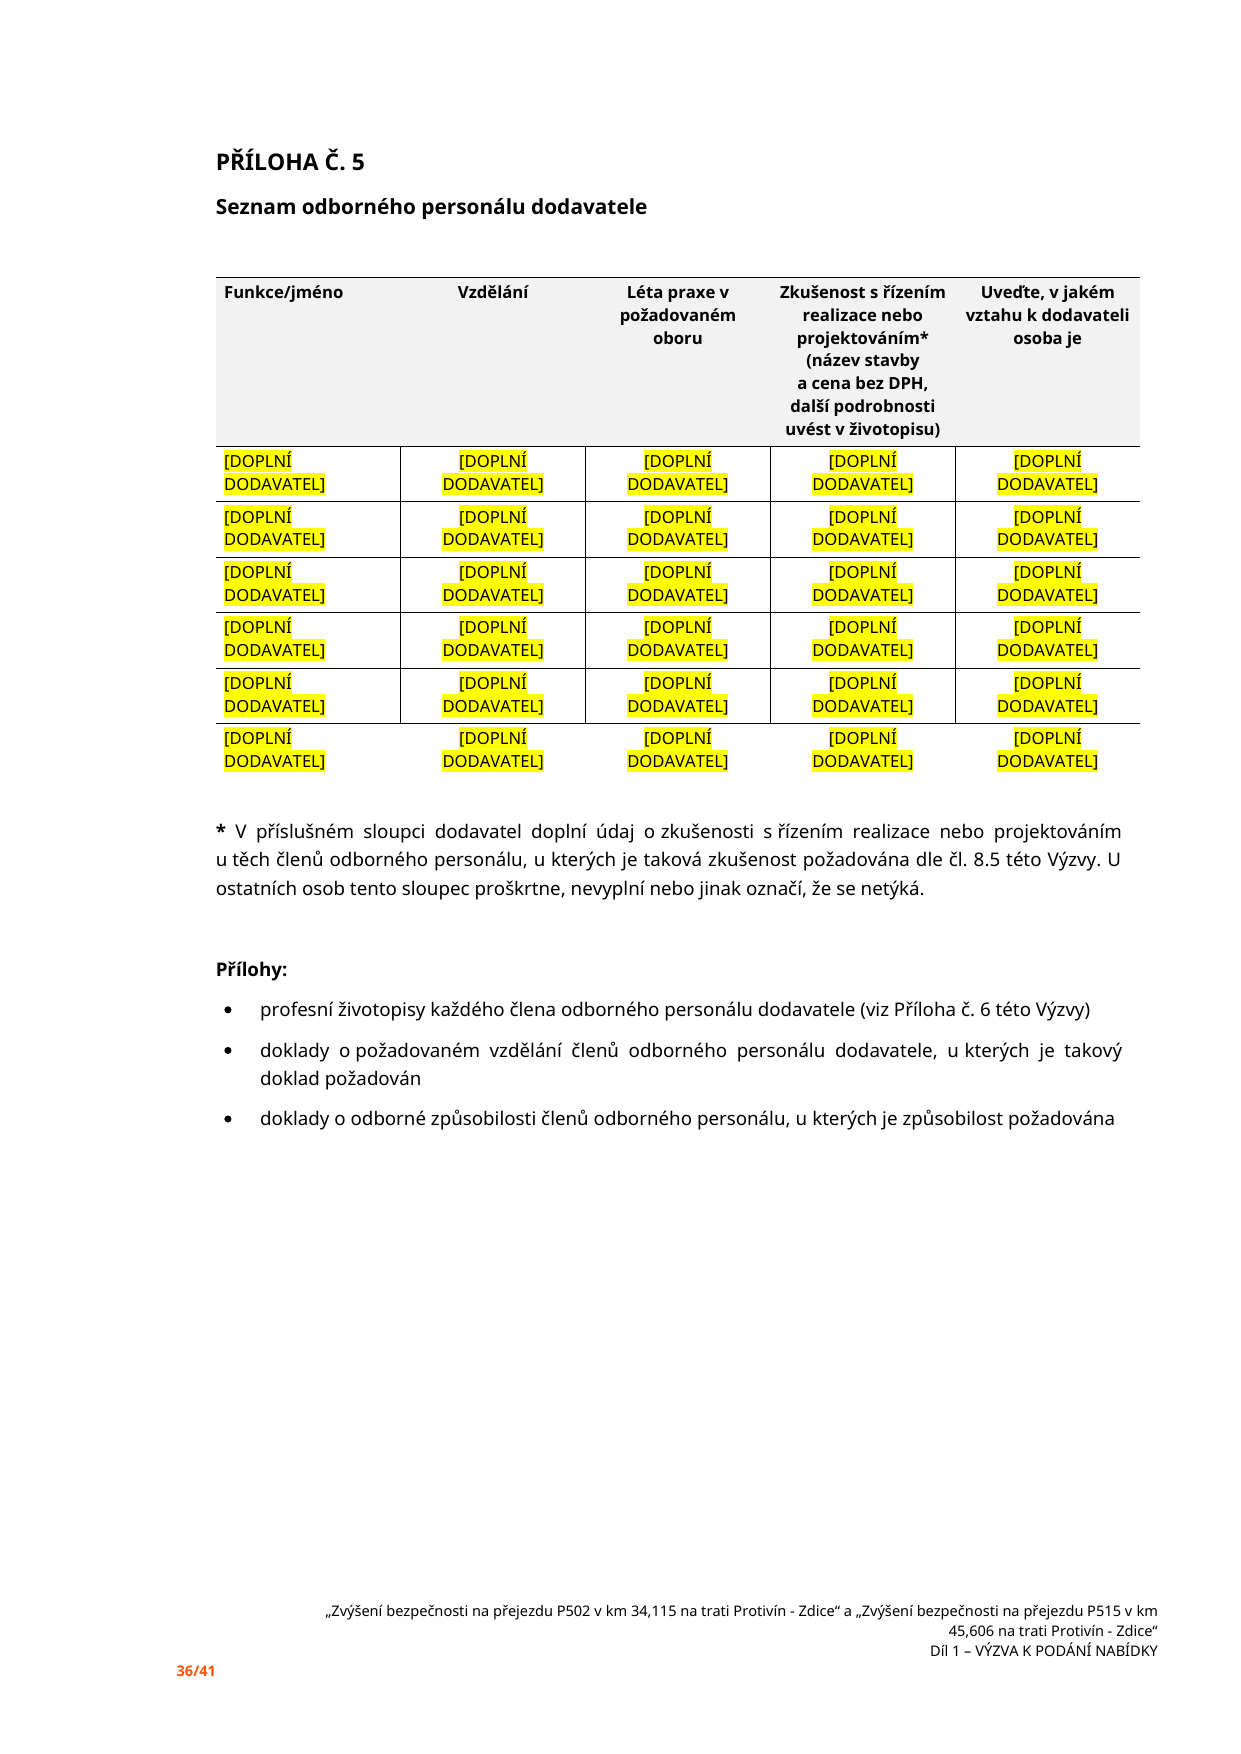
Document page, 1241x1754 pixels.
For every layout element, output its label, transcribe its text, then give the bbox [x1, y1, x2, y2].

table_cell [DOPLNÍ DODAVATEL] [401, 558, 585, 612]
table_header Funkce/jméno [216, 278, 400, 446]
table_cell [DOPLNÍ DODAVATEL] [586, 558, 770, 612]
text profesní životopisy každého člena odborného personálu dodavatele (viz Příloha č. 6 této Výzvy) [224, 996, 1122, 1022]
text Příloha č. 5 [216, 146, 1122, 177]
table_cell [DOPLNÍ DODAVATEL] [956, 613, 1140, 667]
text doklady o odborné způsobilosti členů odborného personálu, u kterých je způsobilost požadována [224, 1105, 1122, 1131]
table_cell [DOPLNÍ DODAVATEL] [216, 724, 400, 778]
table_cell [DOPLNÍ DODAVATEL] [956, 447, 1140, 501]
table_cell [DOPLNÍ DODAVATEL] [216, 502, 400, 557]
table_cell [DOPLNÍ DODAVATEL] [771, 613, 955, 667]
table_cell [DOPLNÍ DODAVATEL] [586, 669, 770, 723]
table_cell [DOPLNÍ DODAVATEL] [216, 669, 400, 723]
table_cell [DOPLNÍ DODAVATEL] [401, 669, 585, 723]
table_cell [DOPLNÍ DODAVATEL] [955, 724, 1140, 778]
table_cell [DOPLNÍ DODAVATEL] [956, 502, 1140, 557]
table_cell [DOPLNÍ DODAVATEL] [956, 669, 1140, 723]
table_cell [DOPLNÍ DODAVATEL] [771, 669, 955, 723]
table_cell [DOPLNÍ DODAVATEL] [401, 447, 585, 501]
table_cell [DOPLNÍ DODAVATEL] [771, 558, 955, 612]
table_cell [DOPLNÍ DODAVATEL] [216, 613, 400, 667]
table_cell [DOPLNÍ DODAVATEL] [401, 502, 585, 557]
table_cell [DOPLNÍ DODAVATEL] [770, 724, 955, 778]
table_cell [DOPLNÍ DODAVATEL] [401, 613, 585, 667]
text * V příslušném sloupci dodavatel doplní údaj o zkušenosti s řízením realizace nebo projektováním u těch členů odborného personálu, u kterých je taková zkušenost požadována dle čl. 8.5 této Výzvy. U ostatních osob tento sloupec proškrtne, nevyplní nebo jinak označí, že se netýká. [216, 819, 1122, 900]
text Přílohy: [216, 956, 1122, 981]
table_header Vzdělání [400, 278, 585, 446]
table_cell [DOPLNÍ DODAVATEL] [586, 447, 770, 501]
table_cell [DOPLNÍ DODAVATEL] [400, 724, 585, 778]
table_cell [DOPLNÍ DODAVATEL] [586, 502, 770, 557]
table_header Léta praxe v požadovaném oboru [585, 278, 770, 446]
table_cell [DOPLNÍ DODAVATEL] [216, 558, 400, 612]
text doklady o požadovaném vzdělání členů odborného personálu dodavatele, u kterých je takový doklad požadován [224, 1037, 1122, 1090]
table_cell [DOPLNÍ DODAVATEL] [771, 447, 955, 501]
table_cell [DOPLNÍ DODAVATEL] [956, 558, 1140, 612]
table_cell [DOPLNÍ DODAVATEL] [771, 502, 955, 557]
table_header Zkušenost s řízením realizace nebo projektováním* (název stavby a cena bez DPH, další podrobnosti uvést v životopisu) [770, 278, 955, 446]
text Seznam odborného personálu dodavatele [216, 192, 1122, 221]
table_header Uveďte, v jakém vztahu k dodavateli osoba je [955, 278, 1140, 446]
table_cell [DOPLNÍ DODAVATEL] [586, 613, 770, 667]
table_cell [DOPLNÍ DODAVATEL] [585, 724, 770, 778]
table_cell [DOPLNÍ DODAVATEL] [216, 447, 400, 501]
